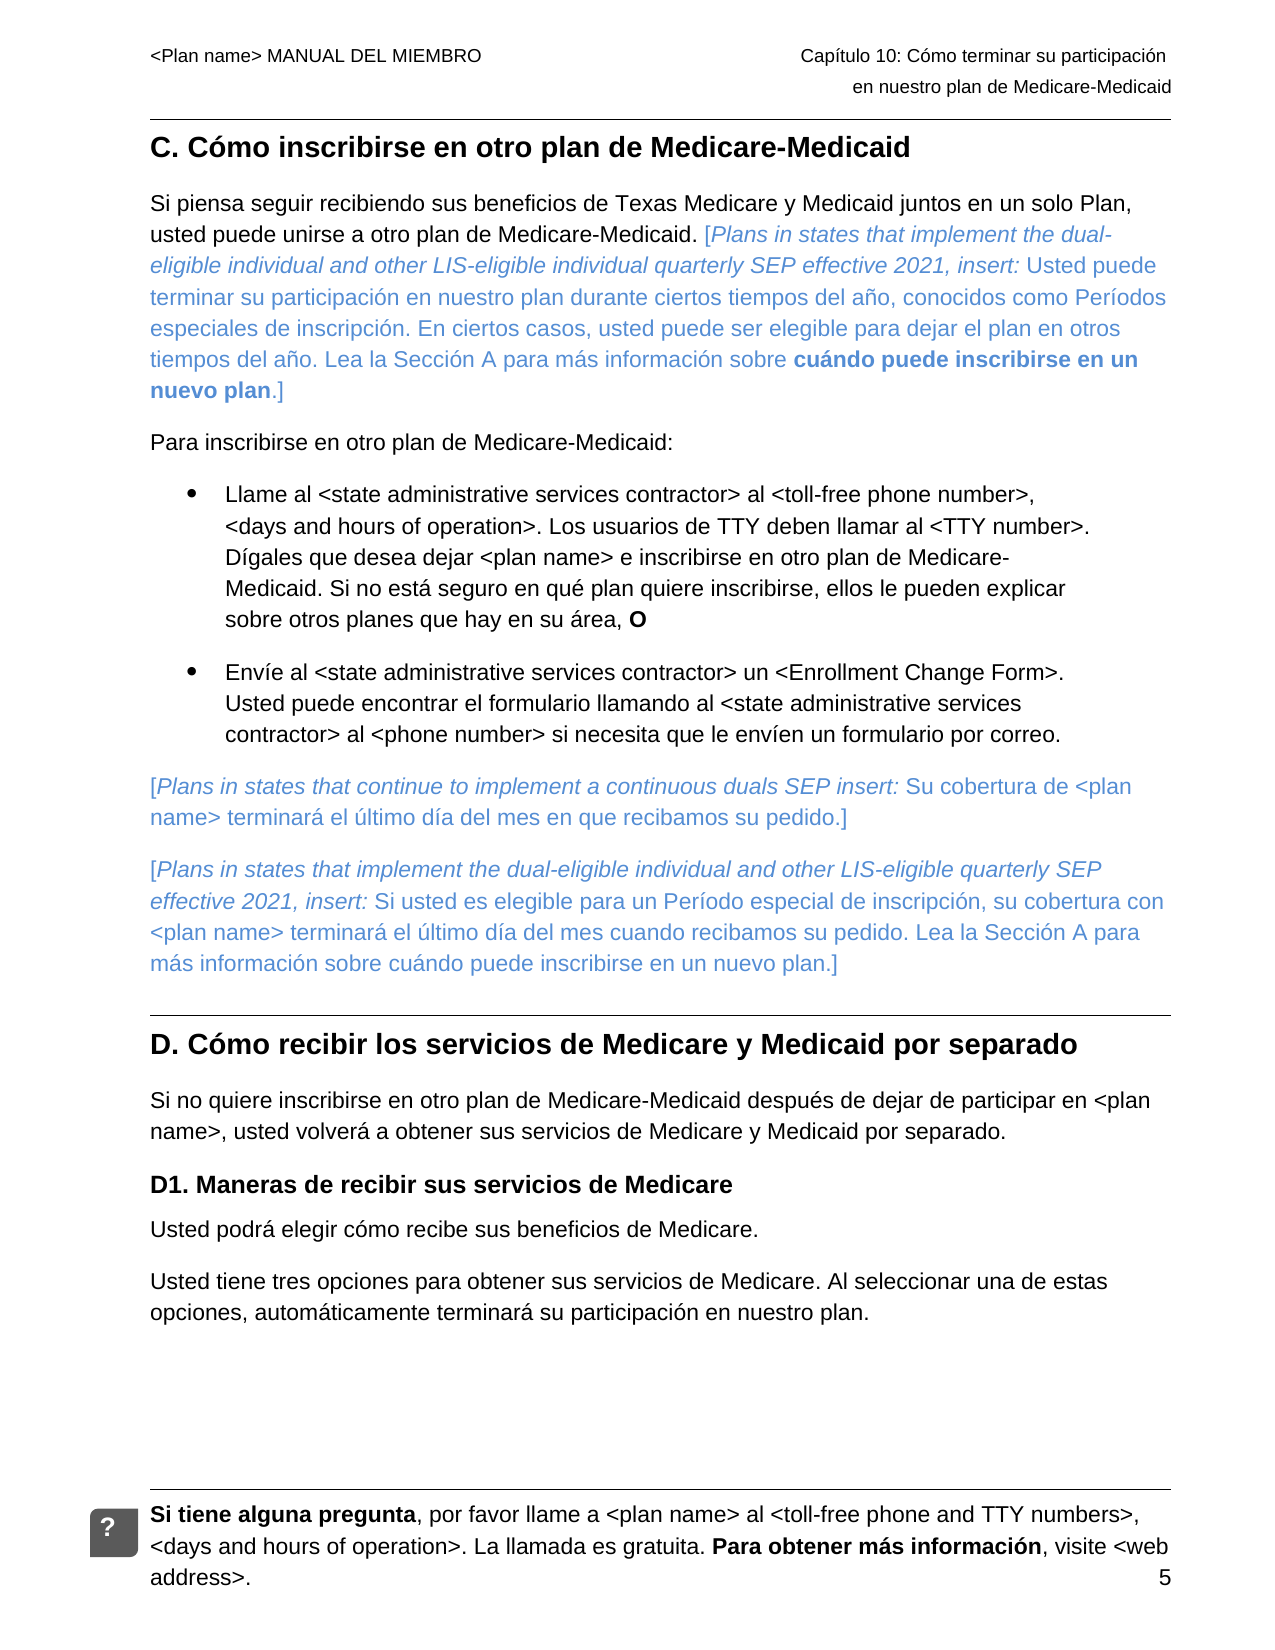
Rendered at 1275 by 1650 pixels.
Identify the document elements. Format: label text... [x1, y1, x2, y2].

text [Plans in states that continue to implement a continuous duals SEP insert: Su cobertura de <plan name> terminará el último día del mes en que recibamos su pedido.] [150, 769, 1171, 832]
subtitle D. Cómo recibir los servicios de Medicare y Medicaid por separado [150, 1016, 1171, 1062]
text Usted podrá elegir cómo recibe sus beneficios de Medicare. [150, 1212, 1171, 1243]
text Usted tiene tres opciones para obtener sus servicios de Medicare. Al seleccionar una de estas opciones, automáticamente terminará su participación en nuestro plan. [150, 1264, 1171, 1327]
text Para inscribirse en otro plan de Medicare-Medicaid: [150, 426, 1171, 457]
text Envíe al <state administrative services contractor> un <Enrollment Change Form>. Usted puede encontrar el formulario llamando al <state administrative services contractor> al <phone number> si necesita que le envíen un formulario por correo. [187, 655, 1096, 749]
text Llame al <state administrative services contractor> al <toll-free phone number>, <days and hours of operation>. Los usuarios de TTY deben llamar al <TTY number>. Dígales que desea dejar <plan name> e inscribirse en otro plan de Medicare-Medicaid. Si no está seguro en qué plan quiere inscribirse, ellos le pueden explicar sobre otros planes que hay en su área, O [187, 478, 1096, 634]
text [Plans in states that implement the dual-eligible individual and other LIS-eligible quarterly SEP effective 2021, insert: Si usted es elegible para un Período especial de inscripción, su cobertura con <plan name> terminará el último día del mes cuando recibamos su pedido. Lea la Sección A para más información sobre cuándo puede inscribirse en un nuevo plan.] [150, 853, 1171, 978]
text Si piensa seguir recibiendo sus beneficios de Texas Medicare y Medicaid juntos en un solo Plan, usted puede unirse a otro plan de Medicare-Medicaid. [Plans in states that implement the dual-eligible individual and other LIS-eligible individual quarterly SEP effective 2021, insert: Usted puede terminar su participación en nuestro plan durante ciertos tiempos del año, conocidos como Períodos especiales de inscripción. En ciertos casos, usted puede ser elegible para dejar el plan en otros tiempos del año. Lea la Sección A para más información sobre cuándo puede inscribirse en un nuevo plan.] [150, 186, 1171, 405]
subtitle C. Cómo inscribirse en otro plan de Medicare-Medicaid [150, 120, 1171, 165]
subtitle D1. Maneras de recibir sus servicios de Medicare [150, 1166, 1096, 1200]
text Si no quiere inscribirse en otro plan de Medicare-Medicaid después de dejar de participar en <plan name>, usted volverá a obtener sus servicios de Medicare y Medicaid por separado. [150, 1083, 1171, 1146]
